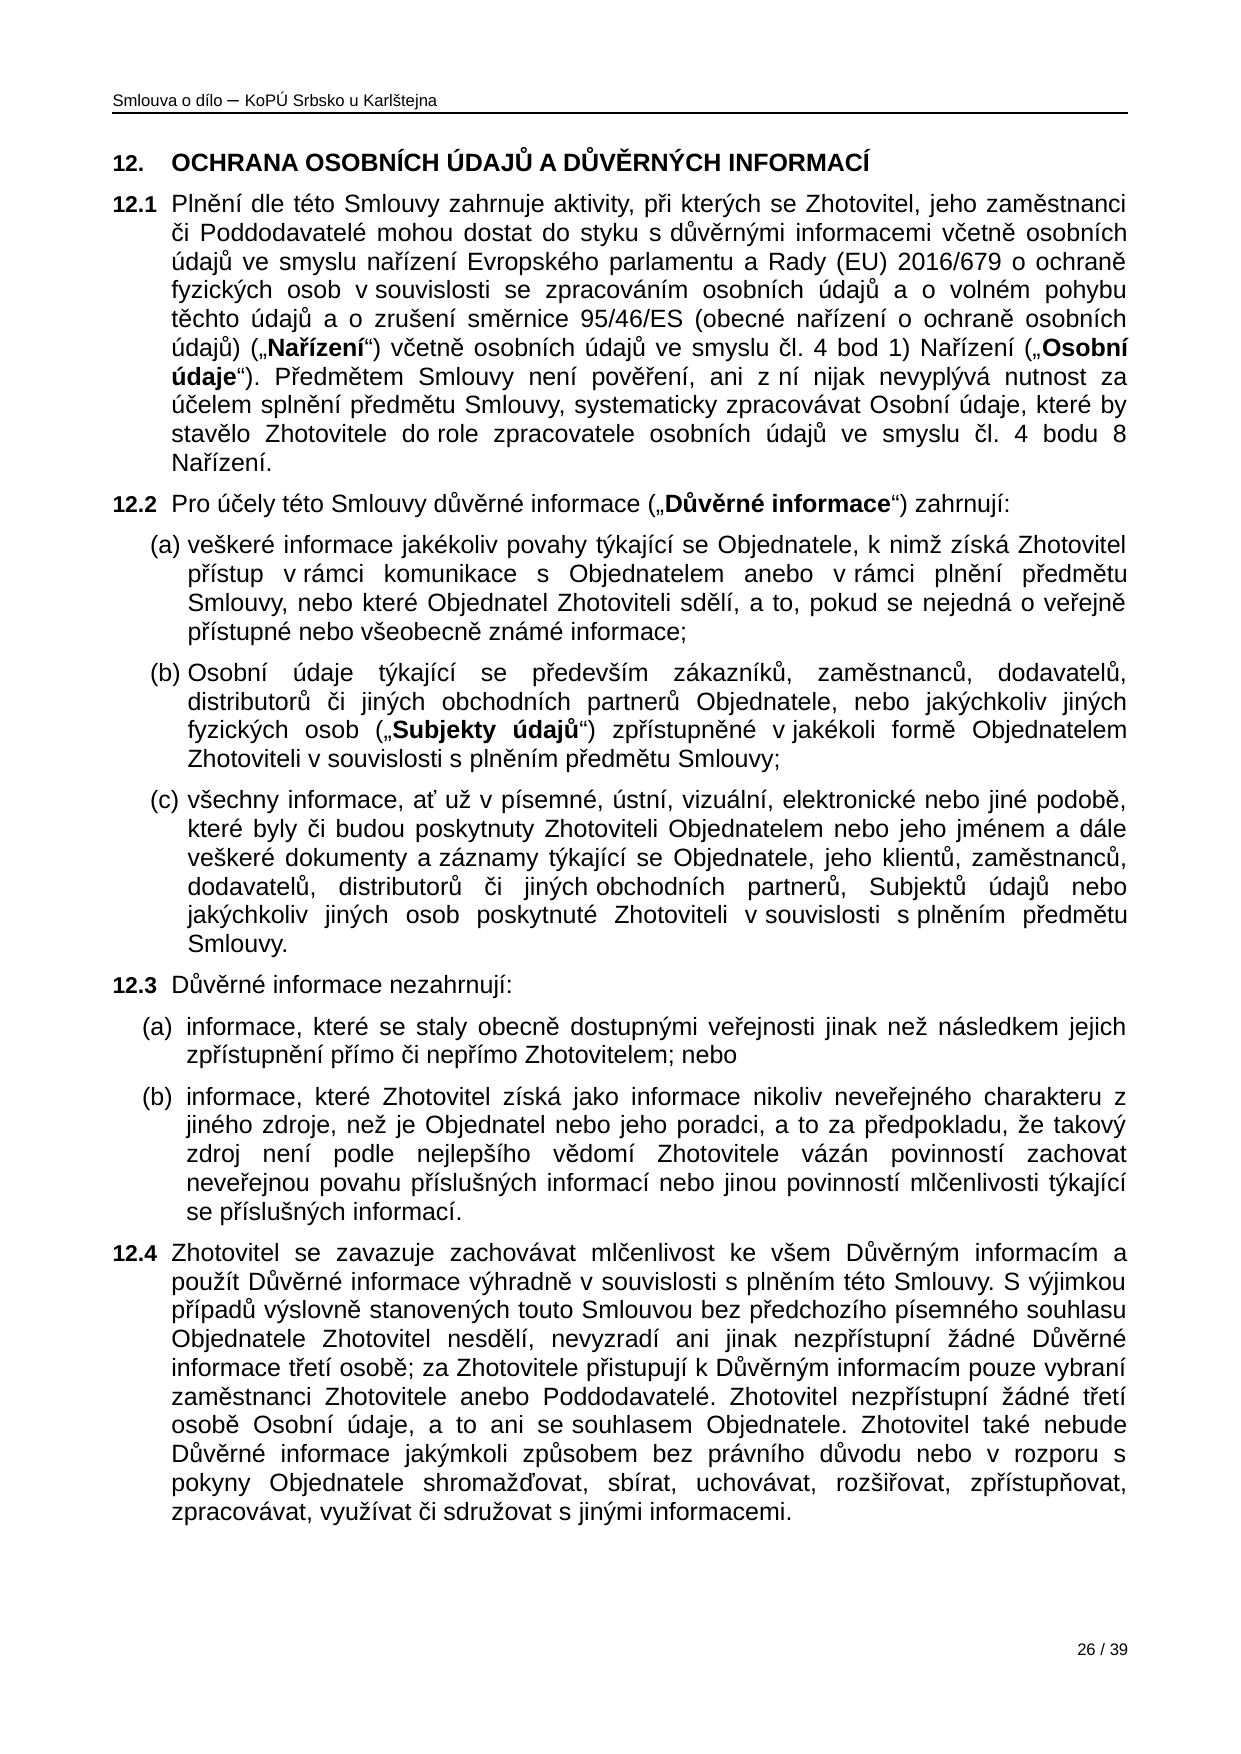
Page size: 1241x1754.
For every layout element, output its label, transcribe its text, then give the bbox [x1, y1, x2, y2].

list veškeré informace jakékoliv povahy týkající se Objednatele, k nimž získá Zhotovitel přístup v rámci komunikace s Objednatelem anebo v rámci plnění předmětu Smlouvy, nebo které Objednatel Zhotoviteli sdělí, a to, pokud se nejedná o veřejně přístupné nebo všeobecně známé informace; [150, 530, 1128, 645]
text Ochrana osobních údajů a Důvěrných informací [112, 148, 1128, 176]
list informace, které se staly obecně dostupnými veřejnosti jinak než následkem jejich zpřístupnění přímo či nepřímo Zhotovitelem; nebo [142, 1011, 1128, 1069]
list všechny informace, ať už v písemné, ústní, vizuální, elektronické nebo jiné podobě, které byly či budou poskytnuty Zhotoviteli Objednatelem nebo jeho jménem a dále veškeré dokumenty a záznamy týkající se Objednatele, jeho klientů, zaměstnanců, dodavatelů, distributorů či jiných obchodních partnerů, Subjektů údajů nebo jakýchkoliv jiných osob poskytnuté Zhotoviteli v souvislosti s plněním předmětu Smlouvy. [150, 785, 1128, 958]
text Důvěrné informace nezahrnují: [112, 970, 1128, 999]
list informace, které Zhotovitel získá jako informace nikoliv neveřejného charakteru z jiného zdroje, než je Objednatel nebo jeho poradci, a to za předpokladu, že takový zdroj není podle nejlepšího vědomí Zhotovitele vázán povinností zachovat neveřejnou povahu příslušných informací nebo jinou povinností mlčenlivosti týkající se příslušných informací. [142, 1081, 1128, 1225]
text Pro účely této Smlouvy důvěrné informace („Důvěrné informace“) zahrnují: [112, 489, 1128, 518]
list Osobní údaje týkající se především zákazníků, zaměstnanců, dodavatelů, distributorů či jiných obchodních partnerů Objednatele, nebo jakýchkoliv jiných fyzických osob („Subjekty údajů“) zpřístupněné v jakékoli formě Objednatelem Zhotoviteli v souvislosti s plněním předmětu Smlouvy; [150, 658, 1128, 773]
text Zhotovitel se zavazuje zachovávat mlčenlivost ke všem Důvěrným informacím a použít Důvěrné informace výhradně v souvislosti s plněním této Smlouvy. S výjimkou případů výslovně stanovených touto Smlouvou bez předchozího písemného souhlasu Objednatele Zhotovitel nesdělí, nevyzradí ani jinak nezpřístupní žádné Důvěrné informace třetí osobě; za Zhotovitele přistupují k Důvěrným informacím pouze vybraní zaměstnanci Zhotovitele anebo Poddodavatelé. Zhotovitel nezpřístupní žádné třetí osobě Osobní údaje, a to ani se souhlasem Objednatele. Zhotovitel také nebude Důvěrné informace jakýmkoli způsobem bez právního důvodu nebo v rozporu s pokyny Objednatele shromažďovat, sbírat, uchovávat, rozšiřovat, zpřístupňovat, zpracovávat, využívat či sdružovat s jinými informacemi. [112, 1238, 1128, 1525]
text Plnění dle této Smlouvy zahrnuje aktivity, při kterých se Zhotovitel, jeho zaměstnanci či Poddodavatelé mohou dostat do styku s důvěrnými informacemi včetně osobních údajů ve smyslu nařízení Evropského parlamentu a Rady (EU) 2016/679 o ochraně fyzických osob v souvislosti se zpracováním osobních údajů a o volném pohybu těchto údajů a o zrušení směrnice 95/46/ES (obecné nařízení o ochraně osobních údajů) („Nařízení“) včetně osobních údajů ve smyslu čl. 4 bod 1) Nařízení („Osobní údaje“). Předmětem Smlouvy není pověření, ani z ní nijak nevyplývá nutnost za účelem splnění předmětu Smlouvy, systematicky zpracovávat Osobní údaje, které by stavělo Zhotovitele do role zpracovatele osobních údajů ve smyslu čl. 4 bodu 8 Nařízení. [112, 189, 1128, 476]
